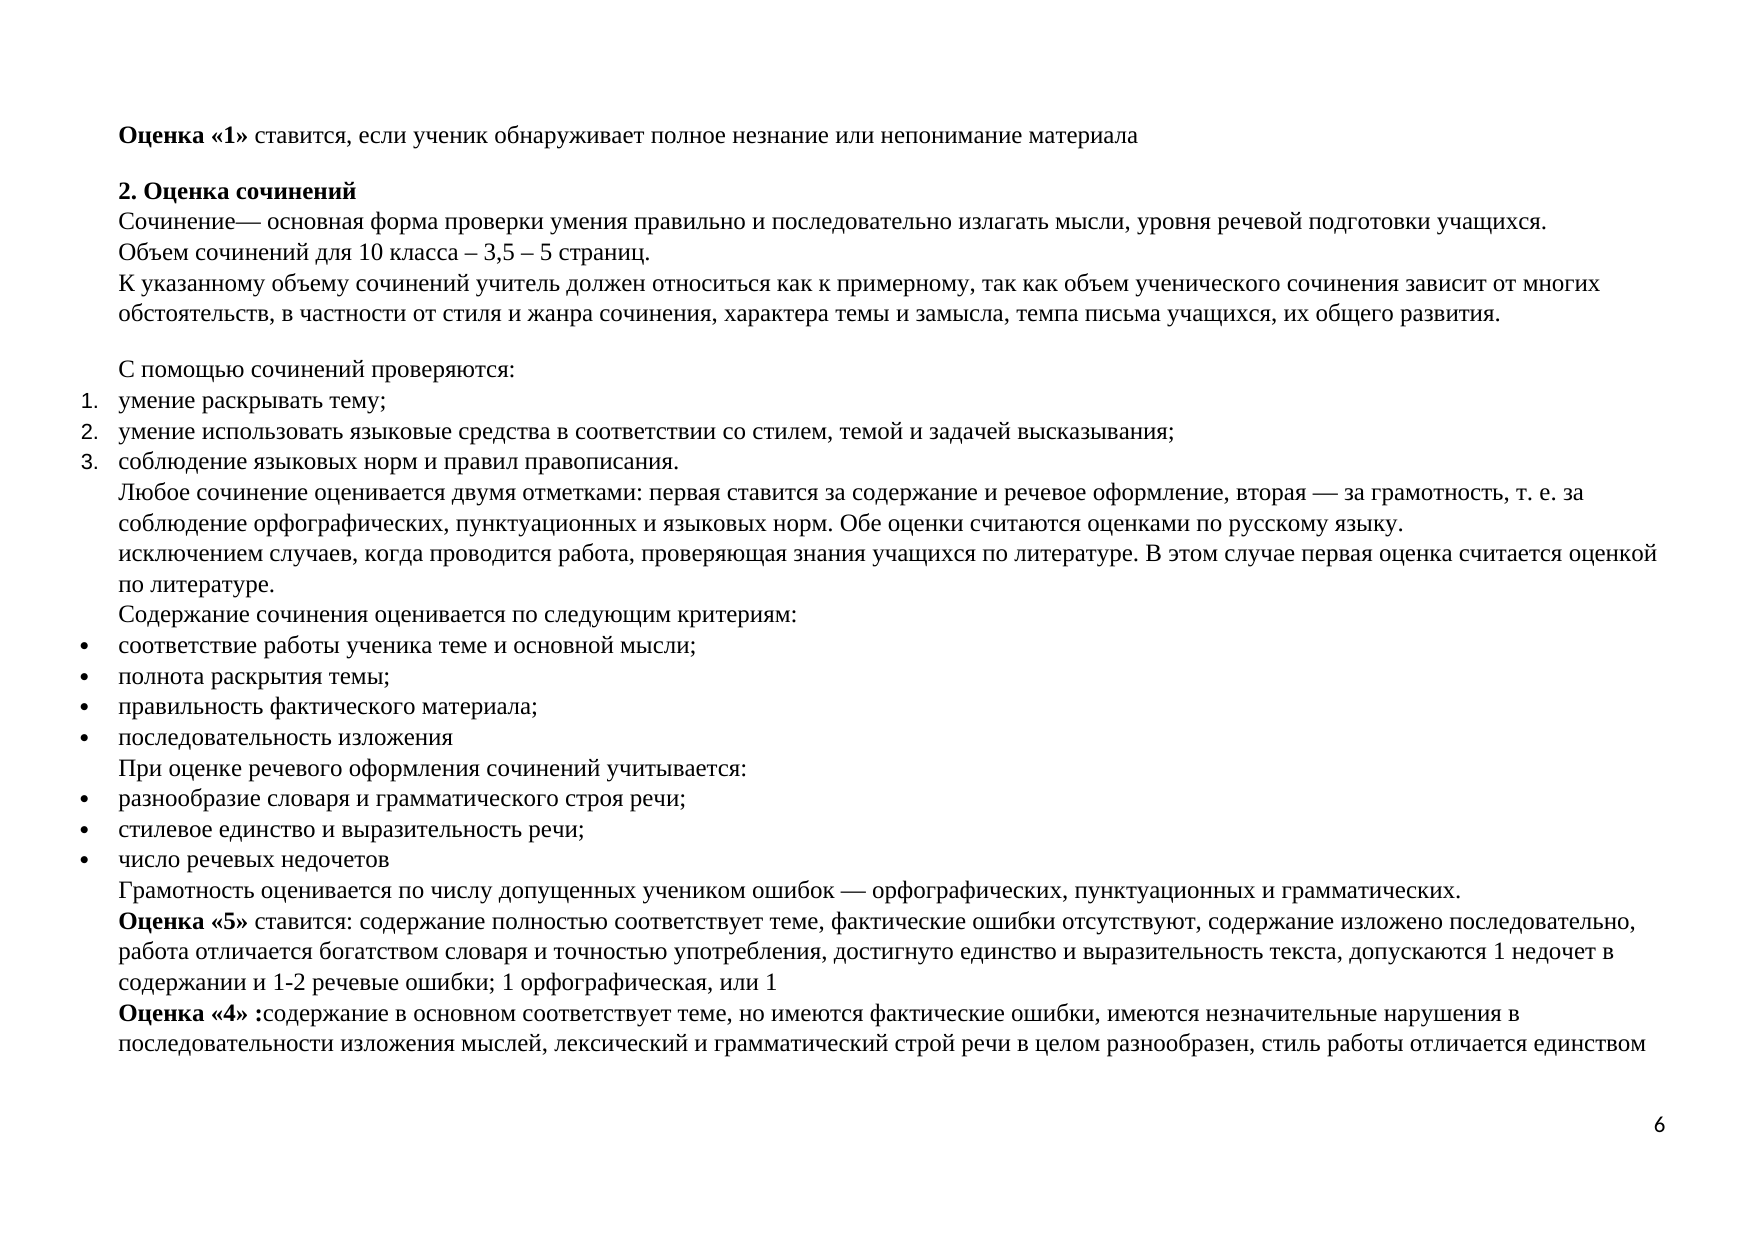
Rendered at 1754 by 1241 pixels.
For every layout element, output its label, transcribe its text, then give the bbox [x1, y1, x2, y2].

list умение использовать языковые средства в соответствии со стилем, темой и задачей высказывания; [81, 414, 1665, 444]
list последовательность изложения [81, 720, 1665, 751]
list число речевых недочетов [81, 843, 1665, 873]
list соответствие работы ученика теме и основной мысли; [81, 628, 1665, 659]
text Грамотность оценивается по числу допущенных учеником ошибок — орфографических, пунктуационных и грамматических. [118, 873, 1665, 904]
text Объем сочинений для 10 класса – 3,5 – 5 страниц. [118, 235, 1665, 266]
list умение раскрывать тему; [81, 383, 1665, 414]
text С помощью сочинений проверяются: [118, 353, 1665, 383]
text Сочинение— основная форма проверки умения правильно и последовательно излагать мысли, уровня речевой подготовки учащихся. [118, 204, 1665, 235]
text Содержание сочинения оценивается по следующим критериям: [118, 598, 1665, 628]
text Оценка «1» ставится, если ученик обнаруживает полное незнание или непонимание материала [118, 118, 1665, 149]
list полнота раскрытия темы; [81, 659, 1665, 689]
list стилевое единство и выразительность речи; [81, 812, 1665, 843]
text При оценке речевого оформления сочинений учитывается: [118, 751, 1665, 781]
list соблюдение языковых норм и правил правописания. [81, 444, 1665, 475]
text К указанному объему сочинений учитель должен относиться как к примерному, так как объем ученического сочинения зависит от многих обстоятельств, в частности от стиля и жанра сочинения, характера темы и замысла, темпа письма учащихся, их общего развития. [118, 266, 1665, 327]
text исключением случаев, когда проводится работа, проверяющая знания учащихся по литературе. В этом случае первая оценка считается оценкой по литературе. [118, 536, 1665, 598]
text Любое сочинение оценивается двумя отметками: первая ставится за содержание и речевое оформление, вторая — за грамотность, т. е. за соблюдение орфографических, пунктуационных и языковых норм. Обе оценки считаются оценками по русскому языку. [118, 475, 1665, 536]
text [118, 996, 1665, 1057]
text 2. Оценка сочинений [118, 174, 1665, 204]
list правильность фактического материала; [81, 689, 1665, 720]
list разнообразие словаря и грамматического строя речи; [81, 781, 1665, 812]
text Оценка «5» ставится: содержание полностью соответствует теме, фактические ошибки отсутствуют, содержание изложено последовательно, работа отличается богатством словаря и точностью употребления, достигнуто единство и выразительность текста, допускаются 1 недочет в содержании и 1-2 речевые ошибки; 1 орфографическая, или 1 [118, 904, 1665, 996]
